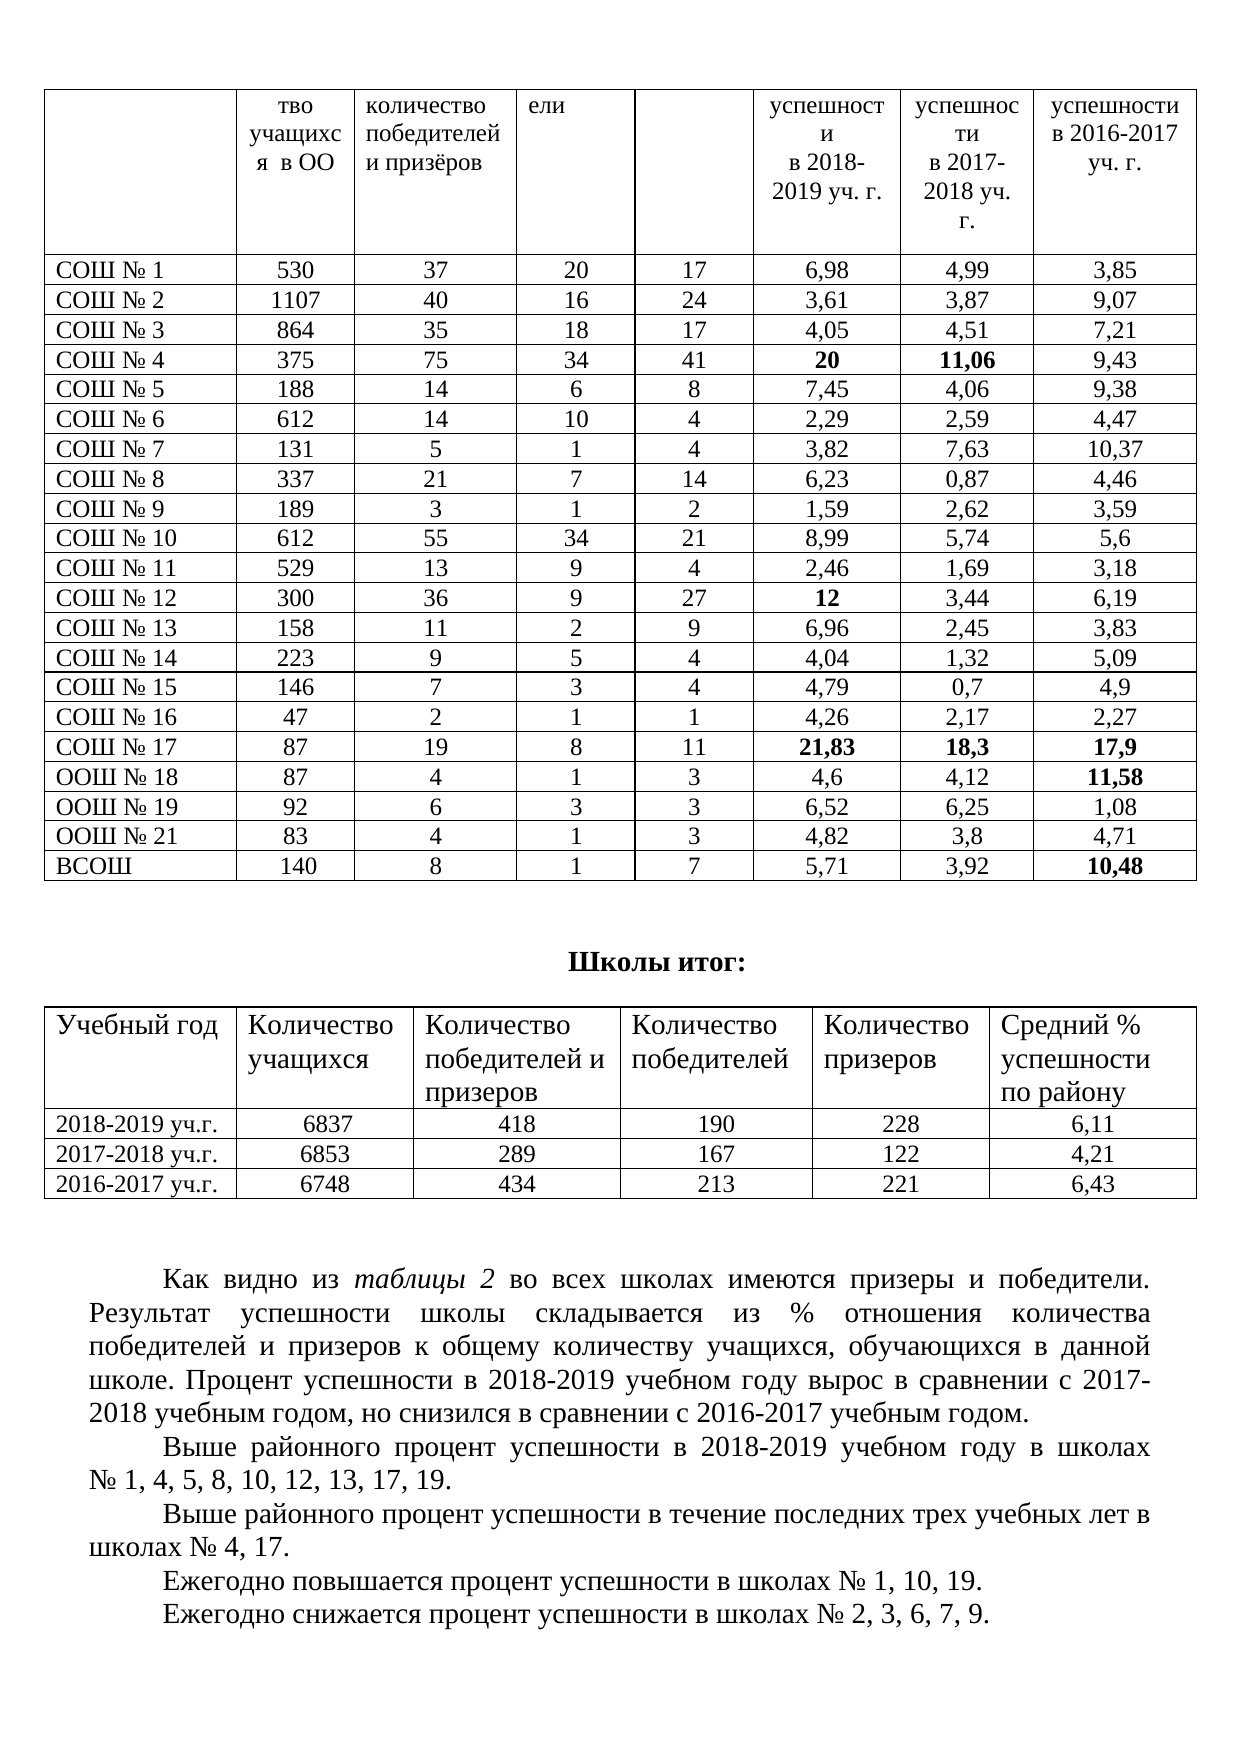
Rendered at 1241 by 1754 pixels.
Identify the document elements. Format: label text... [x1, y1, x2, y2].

table_cell 3,85 [1034, 255, 1196, 284]
table_cell 1 [517, 702, 634, 731]
table_cell СОШ № 16 [45, 702, 236, 731]
text Выше районного процент успешности в течение последних трех учебных лет в школах № 4, 17. [89, 1496, 1152, 1563]
table_cell 300 [237, 583, 354, 612]
table_cell 14 [355, 404, 516, 433]
text Как видно из таблицы 2 во всех школах имеются призеры и победители. Результат успешности школы складывается из % отношения количества победителей и призеров к общему количеству учащихся, обучающихся в данной школе. Процент успешности в 2018-2019 учебном году вырос в сравнении с 2017-2018 учебным годом, но снизился в сравнении с 2016-2017 учебным годом. [89, 1261, 1152, 1429]
table_cell 4 [355, 821, 516, 850]
table_cell 7,45 [754, 375, 900, 403]
table_cell 9,38 [1034, 375, 1196, 403]
table_cell 3,82 [754, 434, 900, 463]
table_cell СОШ № 14 [45, 643, 236, 671]
table_cell 3,92 [901, 851, 1033, 880]
table_cell 158 [237, 613, 354, 642]
table_cell 4,05 [754, 315, 900, 344]
table_cell 9,07 [1034, 285, 1196, 314]
table_cell 55 [355, 524, 516, 552]
table_cell 9 [636, 613, 753, 642]
table_cell 21,83 [754, 732, 900, 761]
table_cell 4 [636, 553, 753, 582]
table_cell 2 [636, 494, 753, 522]
table_cell 1 [517, 762, 634, 791]
table_cell 3,87 [901, 285, 1033, 314]
table_cell 1 [517, 434, 634, 463]
table_cell 37 [355, 255, 516, 284]
table_cell 21 [355, 464, 516, 493]
table_cell 434 [414, 1169, 620, 1197]
table_cell 3,8 [901, 821, 1033, 850]
table_cell 1107 [237, 285, 354, 314]
table_cell СОШ № 2 [45, 285, 236, 314]
table_cell 2,27 [1034, 702, 1196, 731]
table_cell 1 [517, 851, 634, 880]
table_cell 6,96 [754, 613, 900, 642]
table_cell 18 [517, 315, 634, 344]
table_cell 530 [237, 255, 354, 284]
table_cell 3,83 [1034, 613, 1196, 642]
table_cell СОШ № 1 [45, 255, 236, 284]
table_cell 11 [355, 613, 516, 642]
table_cell 7,21 [1034, 315, 1196, 344]
table_cell 6,11 [990, 1109, 1196, 1138]
table_cell 9,43 [1034, 345, 1196, 373]
table_cell 2017-2018 уч.г. [45, 1139, 236, 1168]
table_cell 17 [636, 255, 753, 284]
table_cell 20 [754, 345, 900, 373]
table_cell 2,59 [901, 404, 1033, 433]
table_cell СОШ № 10 [45, 524, 236, 552]
table_cell 7 [636, 851, 753, 880]
table_cell 36 [355, 583, 516, 612]
table_cell 337 [237, 464, 354, 493]
table_cell 6,52 [754, 792, 900, 820]
table_cell 3,59 [1034, 494, 1196, 522]
table_cell 1 [517, 821, 634, 850]
table_cell 17,9 [1034, 732, 1196, 761]
table_cell 1 [517, 494, 634, 522]
table_header Количество призеров [813, 1008, 989, 1108]
table_cell 8 [636, 375, 753, 403]
table_cell 4 [355, 762, 516, 791]
table_cell 87 [237, 762, 354, 791]
table_cell 2,17 [901, 702, 1033, 731]
table_cell 8 [517, 732, 634, 761]
table_cell 14 [636, 464, 753, 493]
table_cell 6 [355, 792, 516, 820]
table_cell 18,3 [901, 732, 1033, 761]
table_cell 6 [517, 375, 634, 403]
table_cell 19 [355, 732, 516, 761]
table_cell 6,25 [901, 792, 1033, 820]
table_cell 41 [636, 345, 753, 373]
table_cell 83 [237, 821, 354, 850]
table_cell 10,37 [1034, 434, 1196, 463]
table_cell 21 [636, 524, 753, 552]
table_cell СОШ № 12 [45, 583, 236, 612]
table_cell 864 [237, 315, 354, 344]
table_cell 4,47 [1034, 404, 1196, 433]
table_header Победители [517, 90, 634, 254]
text Выше районного процент успешности в 2018-2019 учебном году в школах № 1, 4, 5, 8, 10, 12, 13, 17, 19. [89, 1429, 1152, 1496]
table_cell 4,26 [754, 702, 900, 731]
table_header Количество учащихся [237, 1008, 413, 1108]
table_cell 4 [636, 643, 753, 671]
table_cell 612 [237, 524, 354, 552]
table_cell 0,87 [901, 464, 1033, 493]
table_cell 13 [355, 553, 516, 582]
table_cell 3 [517, 673, 634, 701]
table_cell 612 [237, 404, 354, 433]
table_cell СОШ № 7 [45, 434, 236, 463]
table_cell 188 [237, 375, 354, 403]
table_cell 3,18 [1034, 553, 1196, 582]
table_cell 4 [636, 673, 753, 701]
table_cell 6853 [237, 1139, 413, 1168]
table_cell 5,74 [901, 524, 1033, 552]
table_cell 2,45 [901, 613, 1033, 642]
table_cell 190 [621, 1109, 812, 1138]
table_cell СОШ № 3 [45, 315, 236, 344]
table_cell 289 [414, 1139, 620, 1168]
table_cell 9 [517, 553, 634, 582]
table_cell 40 [355, 285, 516, 314]
table_cell 16 [517, 285, 634, 314]
table_header ОО [45, 90, 236, 254]
table_cell 5 [355, 434, 516, 463]
table_cell 12 [754, 583, 900, 612]
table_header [1034, 90, 1196, 254]
table_cell 11 [636, 732, 753, 761]
table_cell 3 [636, 762, 753, 791]
table_cell 8,99 [754, 524, 900, 552]
table_cell 27 [636, 583, 753, 612]
table_cell 4,9 [1034, 673, 1196, 701]
table_cell 4,46 [1034, 464, 1196, 493]
table_cell ООШ № 19 [45, 792, 236, 820]
table_cell 8 [355, 851, 516, 880]
table_cell 140 [237, 851, 354, 880]
table_cell 3 [636, 792, 753, 820]
table_cell 10 [517, 404, 634, 433]
table_cell 4,51 [901, 315, 1033, 344]
table_cell СОШ № 9 [45, 494, 236, 522]
table_cell 35 [355, 315, 516, 344]
table_cell 87 [237, 732, 354, 761]
table_cell 6837 [237, 1109, 413, 1138]
table_cell СОШ № 8 [45, 464, 236, 493]
table_cell 9 [355, 643, 516, 671]
table_cell СОШ № 11 [45, 553, 236, 582]
table_cell 4,12 [901, 762, 1033, 791]
table_cell 5,09 [1034, 643, 1196, 671]
table_cell 6,19 [1034, 583, 1196, 612]
table_cell 4,6 [754, 762, 900, 791]
table_cell 3 [517, 792, 634, 820]
table_cell 5 [517, 643, 634, 671]
table_cell ООШ № 21 [45, 821, 236, 850]
table_cell СОШ № 5 [45, 375, 236, 403]
table_cell 146 [237, 673, 354, 701]
table_header Средний % успешности по району [990, 1008, 1196, 1108]
table_cell 1,32 [901, 643, 1033, 671]
table_cell 189 [237, 494, 354, 522]
table_cell 34 [517, 524, 634, 552]
table_cell 92 [237, 792, 354, 820]
table_cell 2,62 [901, 494, 1033, 522]
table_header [901, 90, 1033, 254]
text Ежегодно снижается процент успешности в школах № 2, 3, 6, 7, 9. [89, 1597, 1152, 1630]
table_header Призёры [636, 90, 753, 254]
table_cell 228 [813, 1109, 989, 1138]
table_cell 5,71 [754, 851, 900, 880]
table_cell 1,59 [754, 494, 900, 522]
table_cell 4 [636, 404, 753, 433]
table_cell 4,82 [754, 821, 900, 850]
table_cell 4,21 [990, 1139, 1196, 1168]
table_cell 6,43 [990, 1169, 1196, 1197]
table_cell 529 [237, 553, 354, 582]
table_cell 2,29 [754, 404, 900, 433]
table_cell 11,58 [1034, 762, 1196, 791]
table_cell 4,04 [754, 643, 900, 671]
table_cell 9 [517, 583, 634, 612]
table_cell 131 [237, 434, 354, 463]
table_cell 223 [237, 643, 354, 671]
table_cell 5,6 [1034, 524, 1196, 552]
table_cell 47 [237, 702, 354, 731]
table_cell СОШ № 17 [45, 732, 236, 761]
table_cell 6,98 [754, 255, 900, 284]
table_cell 14 [355, 375, 516, 403]
table_cell 3 [355, 494, 516, 522]
text Школы итог: [89, 944, 1152, 977]
table_cell 3 [636, 821, 753, 850]
table_cell 221 [813, 1169, 989, 1197]
table_cell 2,46 [754, 553, 900, 582]
table_cell 2 [517, 613, 634, 642]
table_cell 3,44 [901, 583, 1033, 612]
table_cell СОШ № 13 [45, 613, 236, 642]
table_cell 4 [636, 434, 753, 463]
table_cell 11,06 [901, 345, 1033, 373]
table_cell 6,23 [754, 464, 900, 493]
table_cell 7 [355, 673, 516, 701]
table_cell 10,48 [1034, 851, 1196, 880]
table_cell 7 [517, 464, 634, 493]
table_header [754, 90, 900, 254]
table_cell 4,06 [901, 375, 1033, 403]
table_cell 4,99 [901, 255, 1033, 284]
table_cell 213 [621, 1169, 812, 1197]
table_cell 167 [621, 1139, 812, 1168]
table_cell 6748 [237, 1169, 413, 1197]
table_cell 1 [636, 702, 753, 731]
table_cell СОШ № 15 [45, 673, 236, 701]
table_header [237, 90, 354, 254]
table_cell 17 [636, 315, 753, 344]
table_cell 24 [636, 285, 753, 314]
table_cell 20 [517, 255, 634, 284]
table_cell 3,61 [754, 285, 900, 314]
table_cell 122 [813, 1139, 989, 1168]
table_header Количество победителей и призеров [414, 1008, 620, 1108]
table_cell 1,08 [1034, 792, 1196, 820]
text Ежегодно повышается процент успешности в школах № 1, 10, 19. [89, 1563, 1152, 1597]
table_cell 418 [414, 1109, 620, 1138]
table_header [355, 90, 516, 254]
table_cell 4,79 [754, 673, 900, 701]
table_cell 2 [355, 702, 516, 731]
table_cell 0,7 [901, 673, 1033, 701]
table_cell СОШ № 4 [45, 345, 236, 373]
table_cell 2018-2019 уч.г. [45, 1109, 236, 1138]
table_header Учебный год [45, 1008, 236, 1108]
table_cell 34 [517, 345, 634, 373]
table_cell 1,69 [901, 553, 1033, 582]
table_header Количество победителей [621, 1008, 812, 1108]
table_cell 2016-2017 уч.г. [45, 1169, 236, 1197]
table_cell 375 [237, 345, 354, 373]
table_cell ВСОШ [45, 851, 236, 880]
table_cell 7,63 [901, 434, 1033, 463]
table_cell СОШ № 6 [45, 404, 236, 433]
table_cell ООШ № 18 [45, 762, 236, 791]
table_cell 75 [355, 345, 516, 373]
table_cell 4,71 [1034, 821, 1196, 850]
